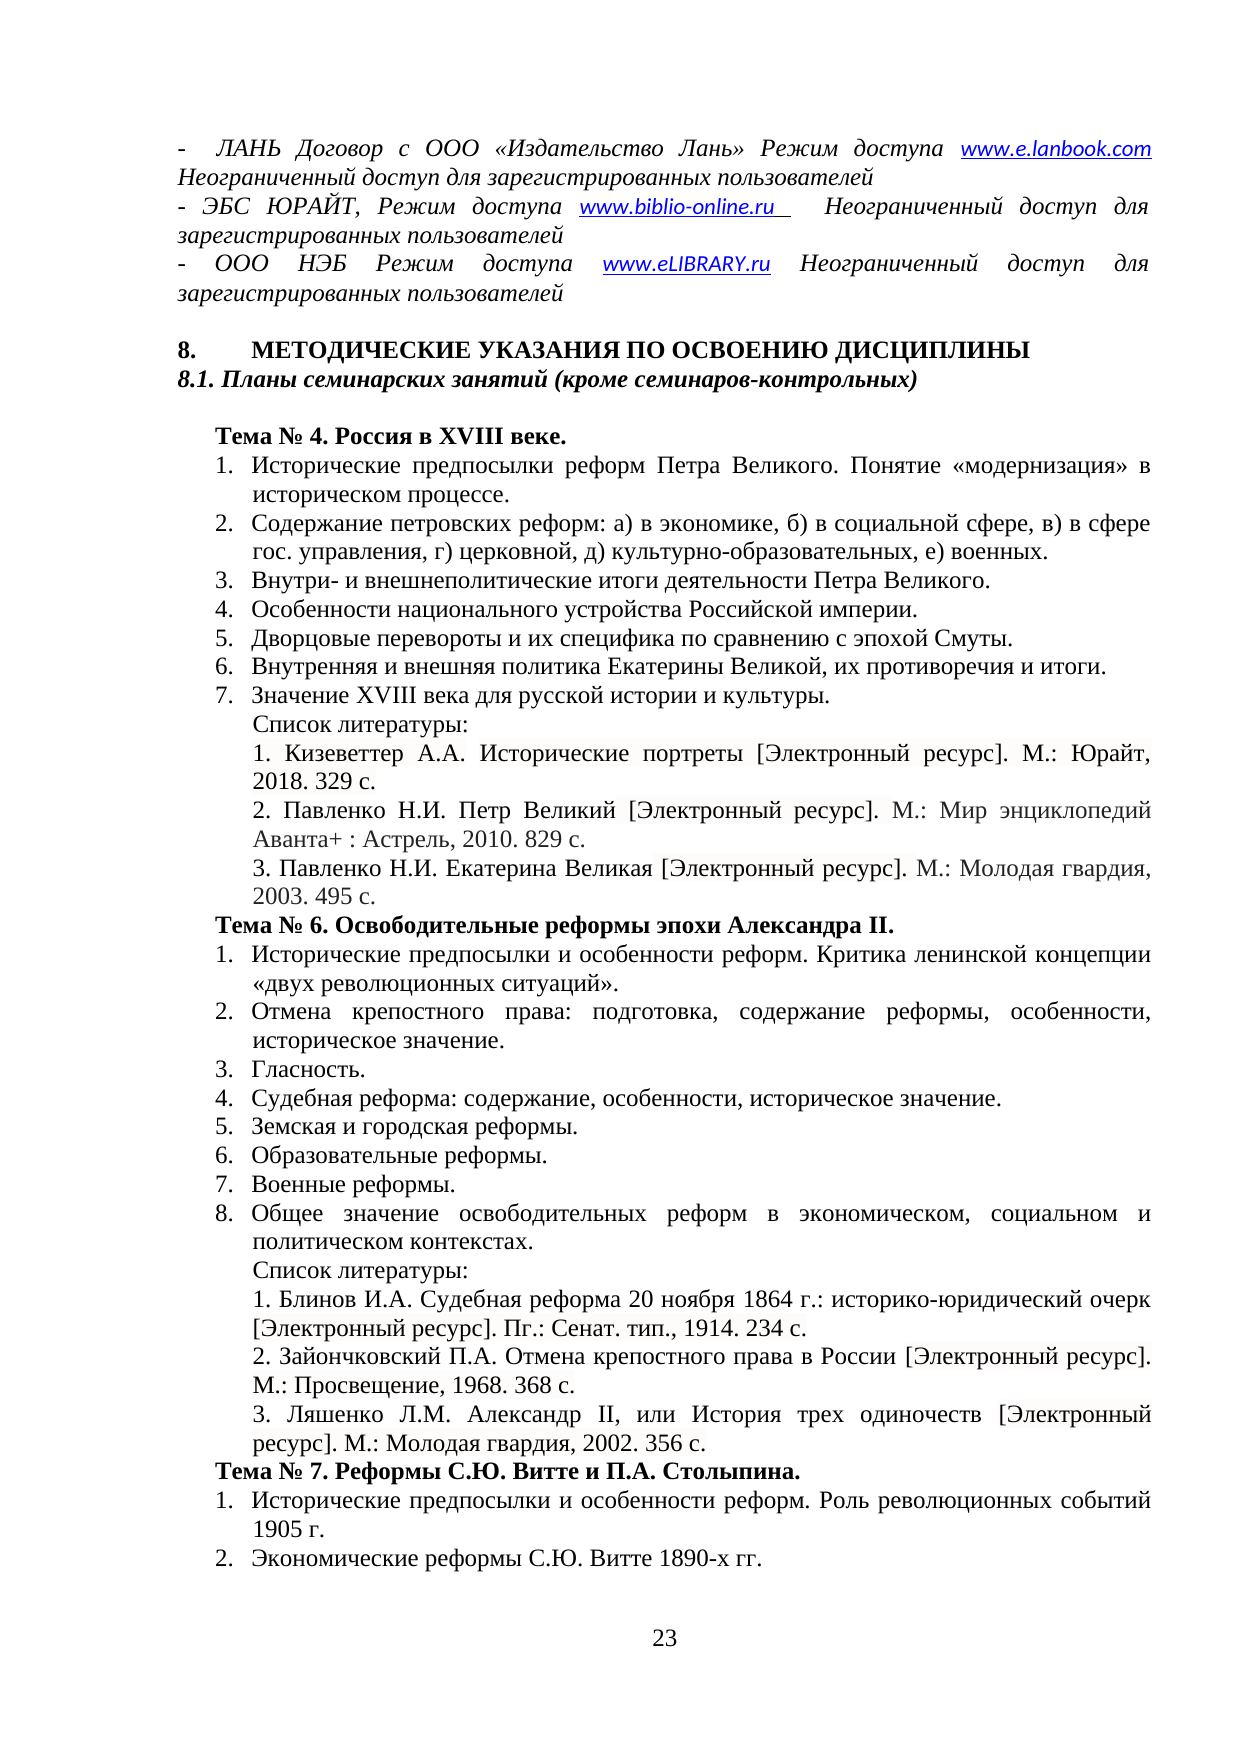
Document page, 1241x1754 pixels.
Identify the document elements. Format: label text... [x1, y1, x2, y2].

list Земская и городская реформы. [215, 1111, 1152, 1140]
list 2. Зайончковский П.А. Отмена крепостного права в России [Электронный ресурс]. М.: Просвещение, 1968. 368 с. [252, 1341, 1152, 1399]
list 2. Павленко Н.И. Петр Великий [Электронный ресурс]. М.: Мир энциклопедий Аванта+ : Астрель, 2010. 829 с. [252, 795, 1152, 853]
list 1. Блинов И.А. Судебная реформа 20 ноября 1864 г.: историко-юридический очерк [Электронный ресурс]. Пг.: Сенат. тип., 1914. 234 с. [252, 1284, 1152, 1341]
text Тема № 4. Россия в XVIII веке. [215, 421, 1152, 450]
text 8. МЕТОДИЧЕСКИЕ УКАЗАНИЯ ПО ОСВОЕНИЮ ДИСЦИПЛИНЫ [177, 335, 1152, 364]
list 1. Кизеветтер А.А. Исторические портреты [Электронный ресурс]. М.: Юрайт, 2018. 329 с. [376, 738, 1152, 795]
list Отмена крепостного права: подготовка, содержание реформы, особенности, историческое значение. [215, 996, 1152, 1054]
list Исторические предпосылки и особенности реформ. Роль революционных событий 1905 г. [215, 1485, 1152, 1543]
list Исторические предпосылки и особенности реформ. Критика ленинской концепции «двух революционных ситуаций». [215, 939, 1152, 996]
list Особенности национального устройства Российской империи. [215, 594, 1152, 623]
list 3. Ляшенко Л.М. Александр II, или История трех одиночеств [Электронный ресурс]. М.: Молодая гвардия, 2002. 356 с. [252, 1399, 1152, 1456]
list Список литературы: [252, 709, 1152, 738]
text 8.1. Планы семинарских занятий (кроме семинаров-контрольных) [177, 364, 1152, 393]
list Содержание петровских реформ: а) в экономике, б) в социальной сфере, в) в сфере гос. управления, г) церковной, д) культурно-образовательных, е) военных. [215, 508, 1152, 565]
list Дворцовые перевороты и их специфика по сравнению с эпохой Смуты. [215, 623, 1152, 651]
list Список литературы: [252, 1255, 1152, 1284]
list Гласность. [215, 1054, 1152, 1083]
text Тема № 7. Реформы С.Ю. Витте и П.А. Столыпина. [215, 1456, 1152, 1485]
list Военные реформы. [215, 1169, 1152, 1198]
list Внутренняя и внешняя политика Екатерины Великой, их противоречия и итоги. [215, 651, 1152, 680]
list 3. Павленко Н.И. Екатерина Великая [Электронный ресурс]. М.: Молодая гвардия, 2003. 495 с. [252, 853, 1152, 910]
text - ООО НЭБ Режим доступа www.eLIBRARY.ru Неограниченный доступ для зарегистрированных пользователей [177, 248, 1152, 306]
list Образовательные реформы. [215, 1140, 1152, 1169]
text - ЛАНЬ Договор с ООО «Издательство Лань» Режим доступа www.e.lanbook.com Неограниченный доступ для зарегистрированных пользователей [177, 133, 1152, 191]
list Общее значение освободительных реформ в экономическом, социальном и политическом контекстах. [215, 1198, 1152, 1255]
list Внутри- и внешнеполитические итоги деятельности Петра Великого. [215, 565, 1152, 594]
list Судебная реформа: содержание, особенности, историческое значение. [215, 1083, 1152, 1111]
text Тема № 6. Освободительные реформы эпохи Александра II. [215, 910, 1152, 939]
list Исторические предпосылки реформ Петра Великого. Понятие «модернизация» в историческом процессе. [215, 450, 1152, 508]
list Значение XVIII века для русской истории и культуры. [215, 680, 1152, 709]
list Экономические реформы С.Ю. Витте 1890-х гг. [215, 1543, 1152, 1571]
text - ЭБС ЮРАЙТ, Режим доступа www.biblio-online.ru Неограниченный доступ для зарегистрированных пользователей [177, 191, 1152, 248]
